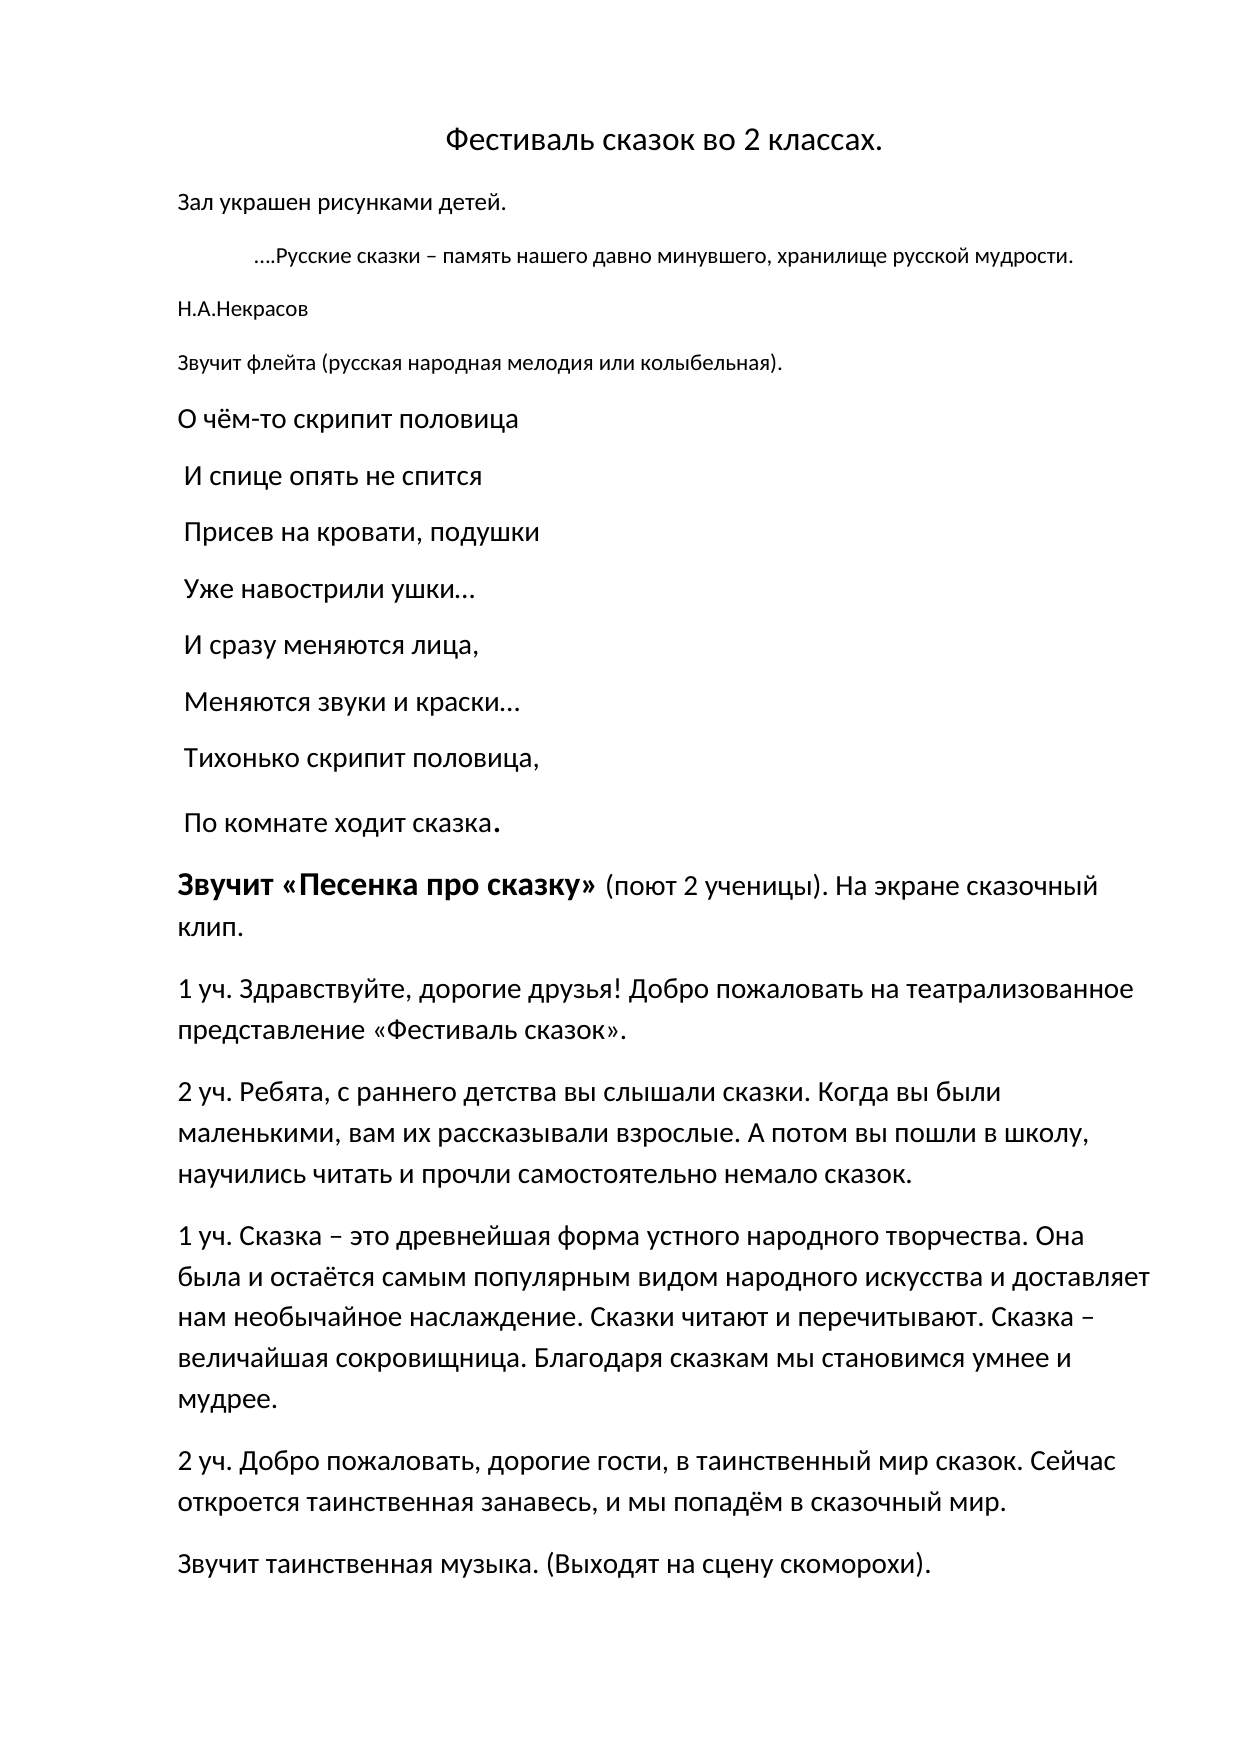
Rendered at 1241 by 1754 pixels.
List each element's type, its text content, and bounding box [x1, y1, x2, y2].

text По комнате ходит сказка. [177, 796, 1152, 842]
text Звучит флейта (русская народная мелодия или колыбельная). [177, 348, 1152, 376]
text 2 уч. Добро пожаловать, дорогие гости, в таинственный мир сказок. Сейчас откроется таинственная занавесь, и мы попадём в сказочный мир. [177, 1442, 1152, 1519]
text 2 уч. Ребята, с раннего детства вы слышали сказки. Когда вы были маленькими, вам их рассказывали взрослые. А потом вы пошли в школу, научились читать и прочли самостоятельно немало сказок. [177, 1073, 1152, 1191]
text И спице опять не спится [177, 457, 1152, 493]
text И сразу меняются лица, [177, 626, 1152, 662]
text 1 уч. Сказка – это древнейшая форма устного народного творчества. Она была и остаётся самым популярным видом народного искусства и доставляет нам необычайное наслаждение. Сказки читают и перечитывают. Сказка – величайшая сокровищница. Благодаря сказкам мы становимся умнее и мудрее. [177, 1217, 1152, 1416]
text Фестиваль сказок во 2 классах. [177, 118, 1152, 159]
text Н.А.Некрасов [177, 294, 1152, 323]
text Уже навострили ушки… [177, 570, 1152, 606]
text Меняются звуки и краски… [177, 683, 1152, 718]
text Звучит таинственная музыка. (Выходят на сцену скоморохи). [177, 1545, 1152, 1581]
text Звучит «Песенка про сказку» (поют 2 ученицы). На экране сказочный клип. [177, 862, 1152, 944]
text Присев на кровати, подушки [177, 513, 1152, 549]
text Зал украшен рисунками детей. [177, 186, 1152, 216]
text ….Русские сказки – память нашего давно минувшего, хранилище русской мудрости. [177, 242, 1152, 269]
text О чём-то скрипит половица [177, 401, 1152, 436]
text 1 уч. Здравствуйте, дорогие друзья! Добро пожаловать на театрализованное представление «Фестиваль сказок». [177, 970, 1152, 1047]
text Тихонько скрипит половица, [177, 739, 1152, 775]
